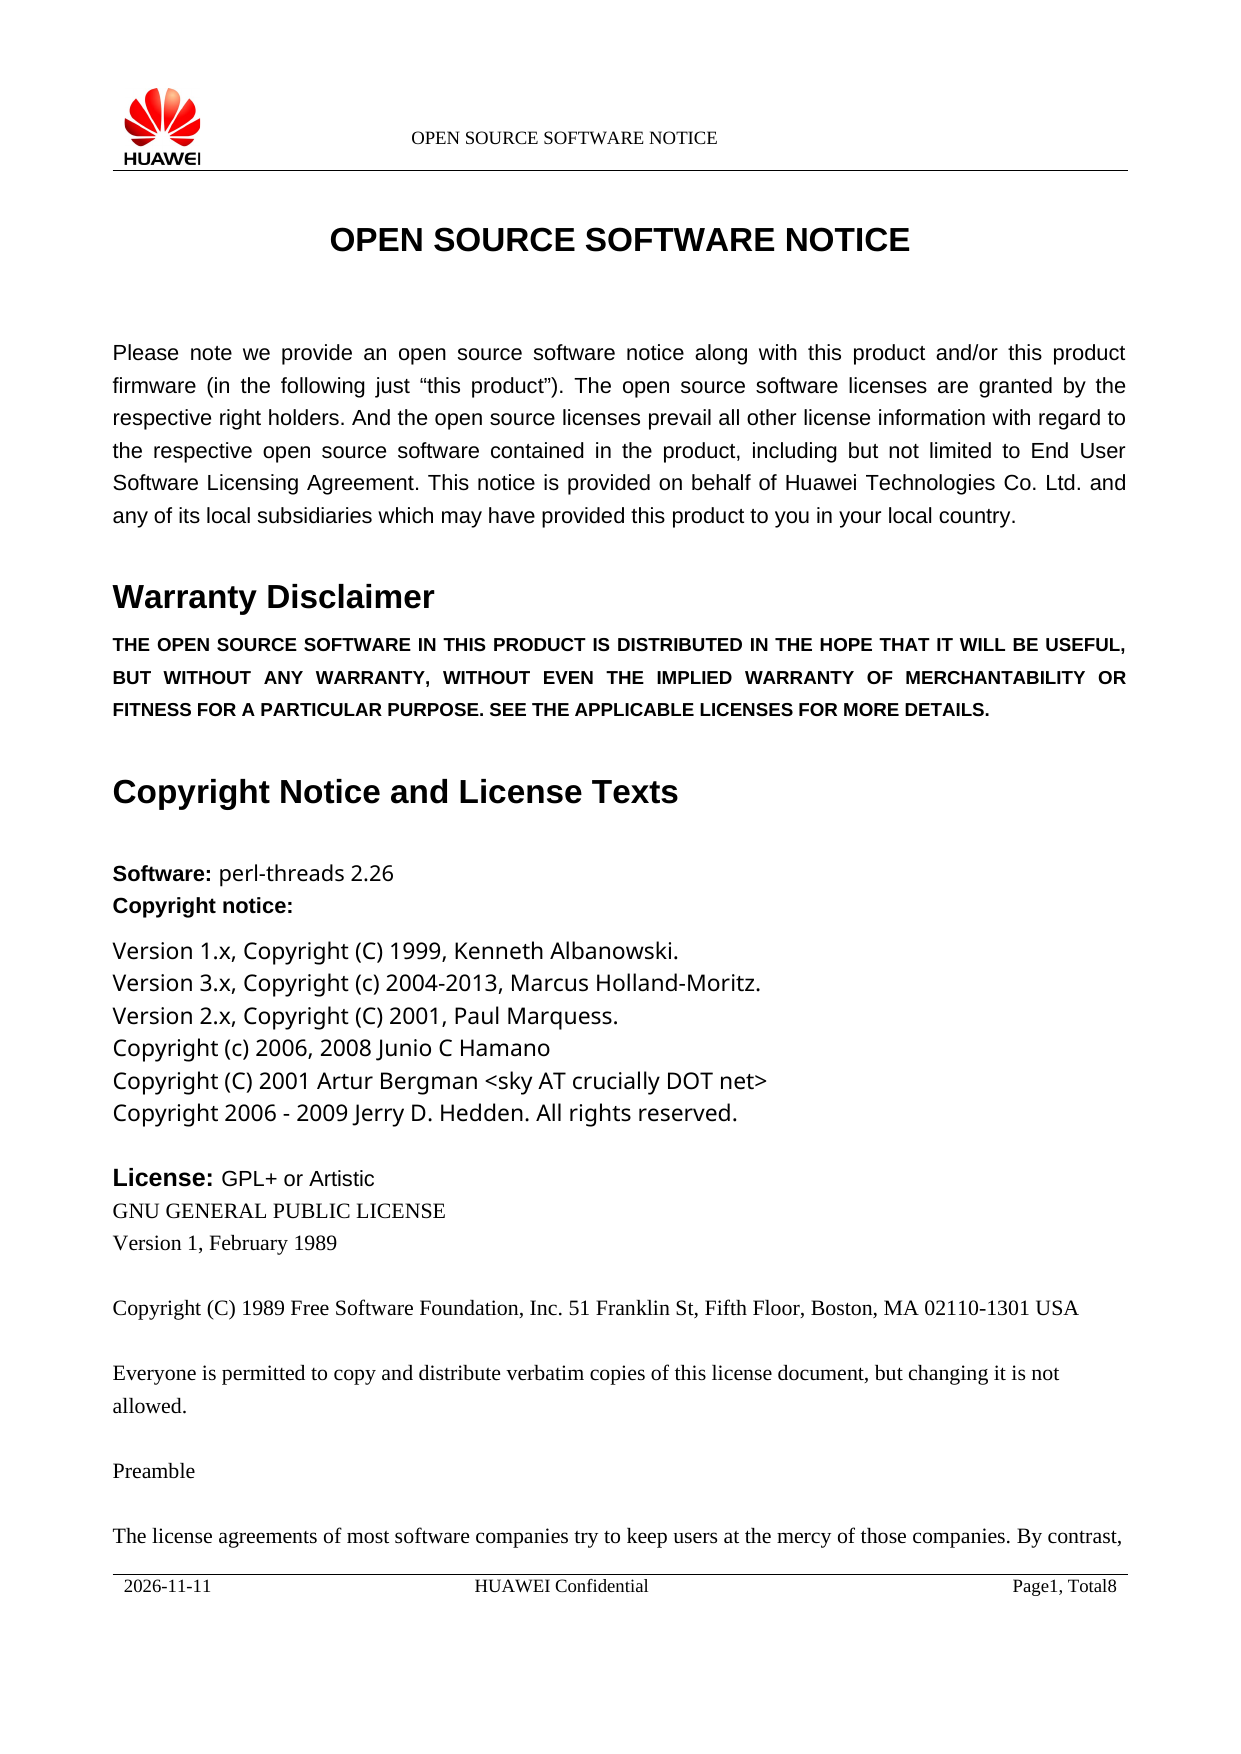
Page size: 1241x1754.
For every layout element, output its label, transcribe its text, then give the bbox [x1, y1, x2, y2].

picture [124, 88, 201, 165]
text Copyright notice: [112, 889, 1128, 921]
text The open source software in this product is distributed in the hope that it will be useful, but WITHOUT ANY WARRANTY, without even the implied warranty of MERCHANTABILITY or FITNESS FOR A PARTICULAR PURPOSE. See the applicable licenses for more details. [112, 629, 1128, 726]
text License: GPL+ or Artistic [112, 1161, 1128, 1194]
text OPEN SOURCE SOFTWARE NOTICE [112, 206, 1128, 271]
text Version 1.x, Copyright (C) 1999, Kenneth Albanowski. Version 3.x, Copyright (c) 2004-2013, Marcus Holland-Moritz. Version 2.x, Copyright (C) 2001, Paul Marquess. Copyright (c) 2006, 2008 Junio C Hamano Copyright (C) 2001 Artur Bergman <sky AT crucially DOT net> Copyright 2006 - 2009 Jerry D. Hedden. All rights reserved. [112, 934, 1128, 1161]
text Please note we provide an open source software notice along with this product and/or this product firmware (in the following just “this product”). The open source software licenses are granted by the respective right holders. And the open source licenses prevail all other license information with regard to the respective open source software contained in the product, including but not limited to End User Software Licensing Agreement. This notice is provided on behalf of Huawei Technologies Co. Ltd. and any of its local subsidiaries which may have provided this product to you in your local country. [112, 336, 1128, 531]
text Copyright Notice and License Texts [112, 759, 1128, 824]
text Warranty Disclaimer [112, 564, 1128, 629]
title Software: perl-threads 2.26 [112, 856, 1128, 889]
